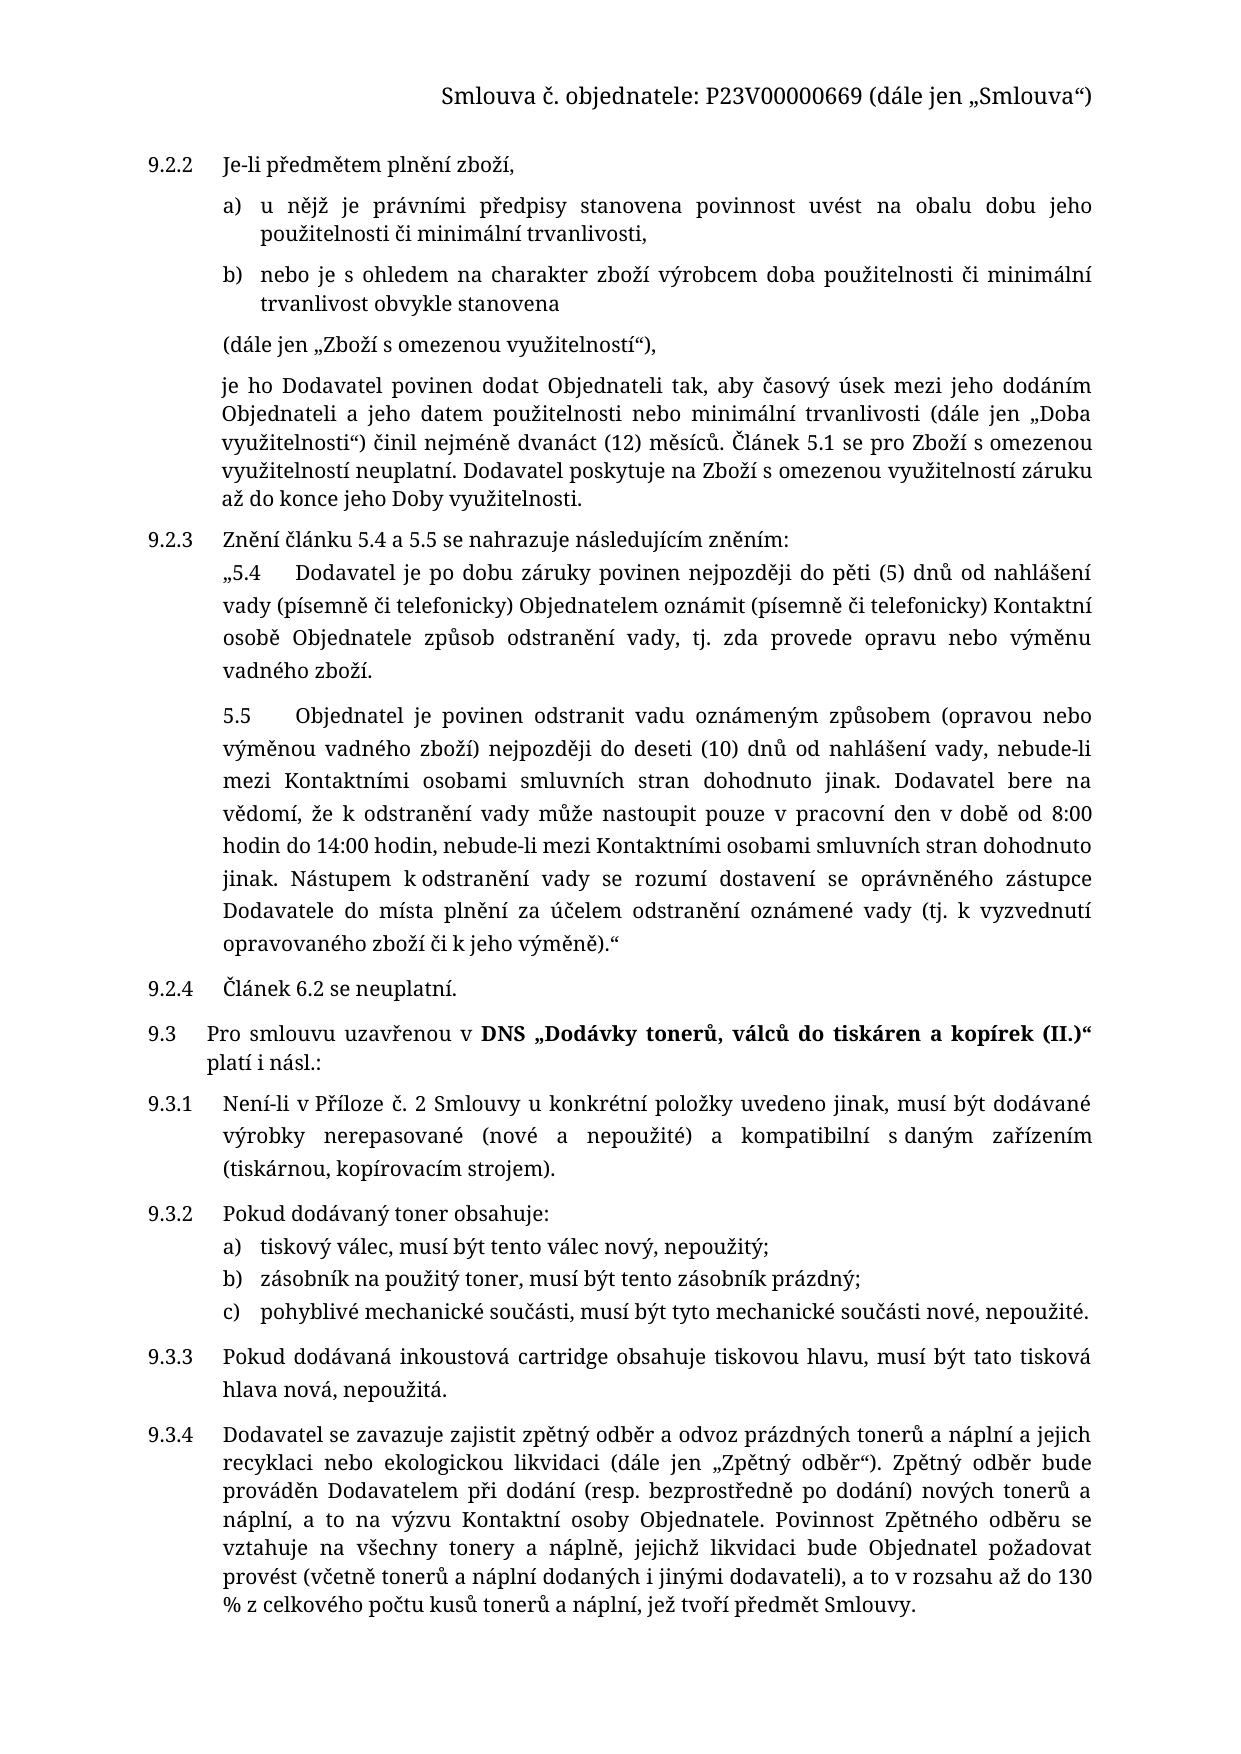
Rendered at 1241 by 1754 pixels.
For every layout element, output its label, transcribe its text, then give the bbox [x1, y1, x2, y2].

list nebo je s ohledem na charakter zboží výrobcem doba použitelnosti či minimální trvanlivost obvykle stanovena [223, 261, 1093, 317]
list Pokud dodávaný toner obsahuje: [148, 1199, 1093, 1228]
text (dále jen „Zboží s omezenou využitelností“), [223, 330, 1093, 358]
text je ho Dodavatel povinen dodat Objednateli tak, aby časový úsek mezi jeho dodáním Objednateli a jeho datem použitelnosti nebo minimální trvanlivosti (dále jen „Doba využitelnosti“) činil nejméně dvanáct (12) měsíců. Článek 5.1 se pro Zboží s omezenou využitelností neuplatní. Dodavatel poskytuje na Zboží s omezenou využitelností záruku až do konce jeho Doby využitelnosti. [221, 371, 1093, 513]
list Pro smlouvu uzavřenou v DNS „Dodávky tonerů, válců do tiskáren a kopírek (II.)“ platí i násl.: [148, 1019, 1093, 1076]
list Pokud dodávaná inkoustová cartridge obsahuje tiskovou hlavu, musí být tato tisková hlava nová, nepoužitá. [148, 1342, 1093, 1403]
list Je-li předmětem plnění zboží, [148, 150, 1093, 179]
list u nějž je právními předpisy stanovena povinnost uvést na obalu dobu jeho použitelnosti či minimální trvanlivosti, [223, 191, 1093, 248]
list tiskový válec, musí být tento válec nový, nepoužitý; [223, 1232, 1093, 1260]
list Není-li v Příloze č. 2 Smlouvy u konkrétní položky uvedeno jinak, musí být dodávané výrobky nerepasované (nové a nepoužité) a kompatibilní s daným zařízením (tiskárnou, kopírovacím strojem). [148, 1089, 1093, 1182]
list „5.4 Dodavatel je po dobu záruky povinen nejpozději do pěti (5) dnů od nahlášení vady (písemně či telefonicky) Objednatelem oznámit (písemně či telefonicky) Kontaktní osobě Objednatele způsob odstranění vady, tj. zda provede opravu nebo výměnu vadného zboží. [223, 558, 1093, 684]
list Znění článku 5.4 a 5.5 se nahrazuje následujícím zněním: [148, 526, 1093, 554]
list Článek 6.2 se neuplatní. [148, 974, 1093, 1003]
list Dodavatel se zavazuje zajistit zpětný odběr a odvoz prázdných tonerů a náplní a jejich recyklaci nebo ekologickou likvidaci (dále jen „Zpětný odběr“). Zpětný odběr bude prováděn Dodavatelem při dodání (resp. bezprostředně po dodání) nových tonerů a náplní, a to na výzvu Kontaktní osoby Objednatele. Povinnost Zpětného odběru se vztahuje na všechny tonery a náplně, jejichž likvidaci bude Objednatel požadovat provést (včetně tonerů a náplní dodaných i jinými dodavateli), a to v rozsahu až do 130 % z celkového počtu kusů tonerů a náplní, jež tvoří předmět Smlouvy. [148, 1420, 1093, 1619]
list pohyblivé mechanické součásti, musí být tyto mechanické součásti nové, nepoužité. [223, 1297, 1093, 1325]
list 5.5 Objednatel je povinen odstranit vadu oznámeným způsobem (opravou nebo výměnou vadného zboží) nejpozději do deseti (10) dnů od nahlášení vady, nebude-li mezi Kontaktními osobami smluvních stran dohodnuto jinak. Dodavatel bere na vědomí, že k odstranění vady může nastoupit pouze v pracovní den v době od 8:00 hodin do 14:00 hodin, nebude-li mezi Kontaktními osobami smluvních stran dohodnuto jinak. Nástupem k odstranění vady se rozumí dostavení se oprávněného zástupce Dodavatele do místa plnění za účelem odstranění oznámené vady (tj. k vyzvednutí opravovaného zboží či k jeho výměně).“ [223, 701, 1093, 958]
list zásobník na použitý toner, musí být tento zásobník prázdný; [223, 1264, 1093, 1293]
